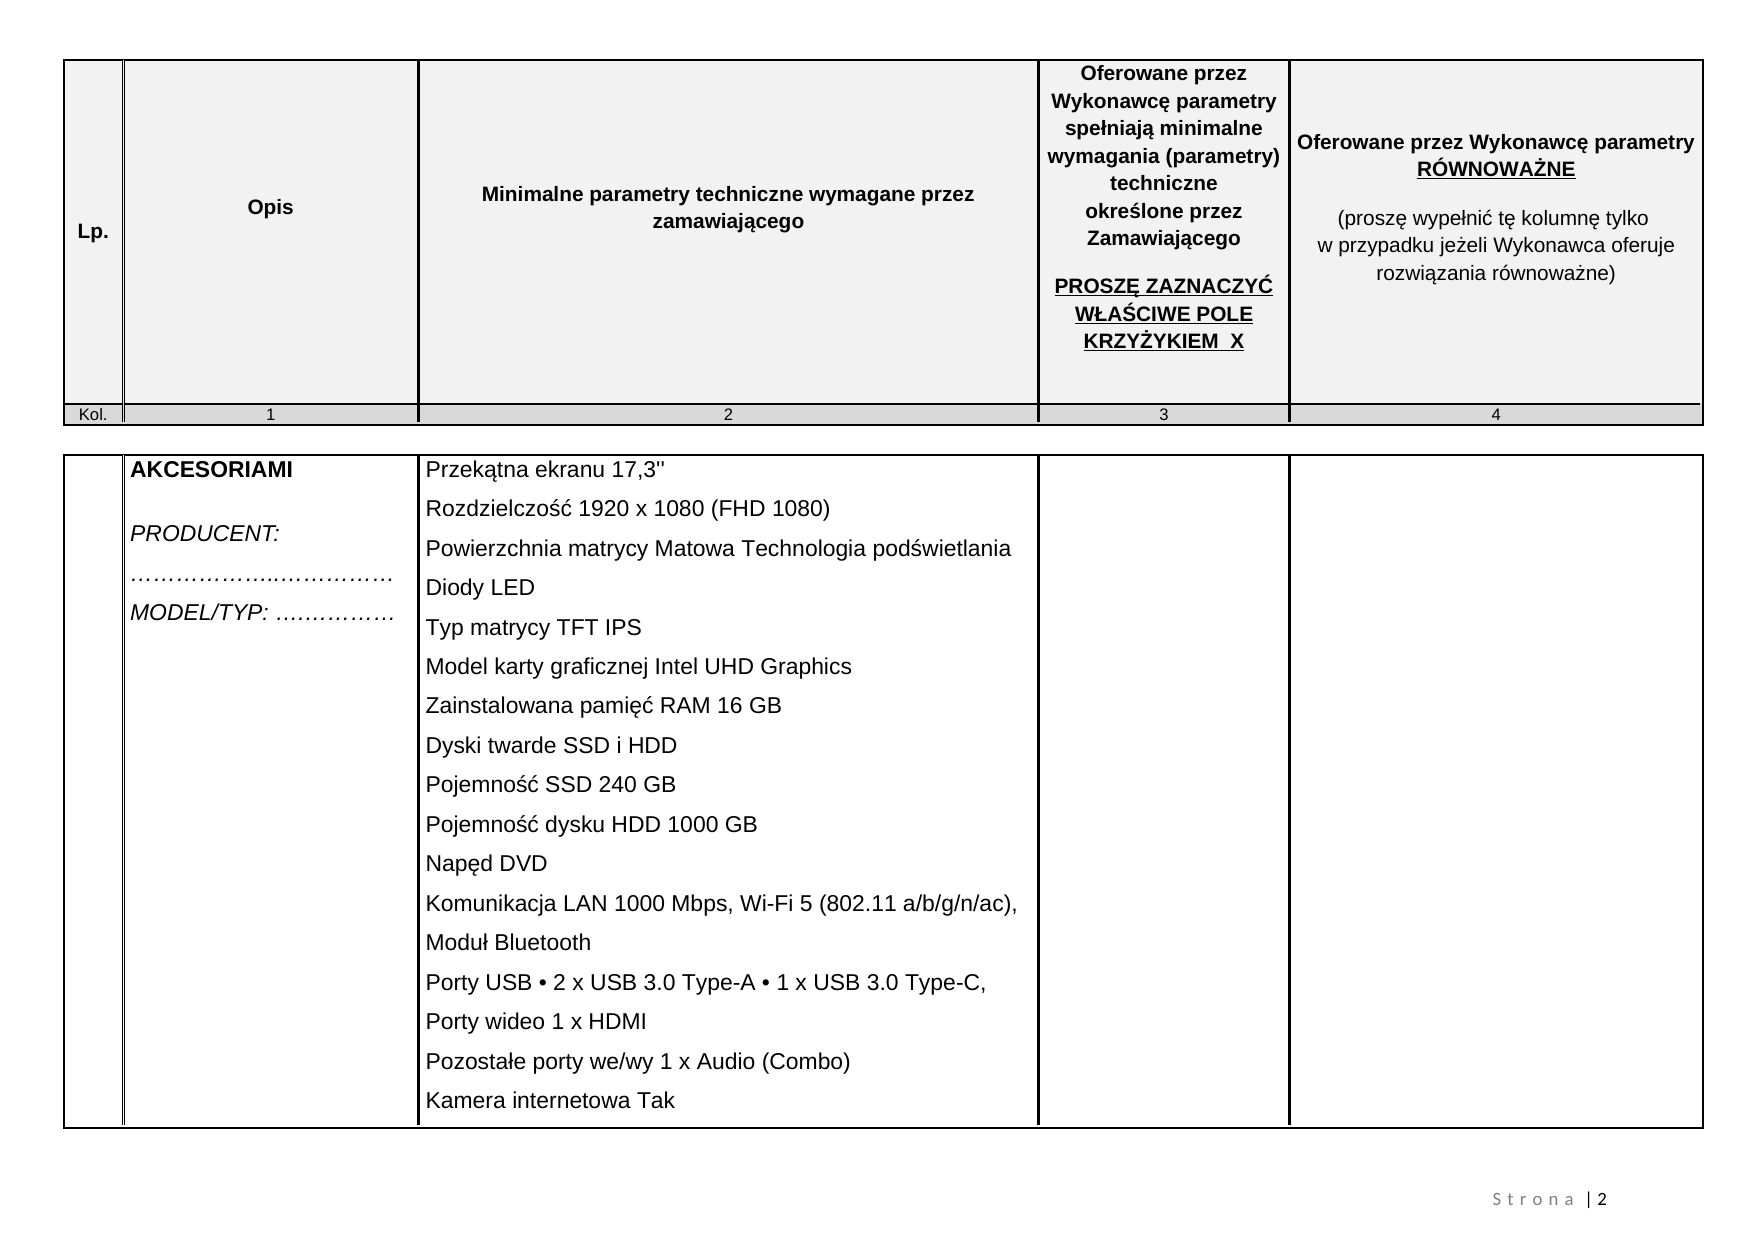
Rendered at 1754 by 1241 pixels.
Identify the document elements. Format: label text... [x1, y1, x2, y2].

table_cell [1289, 456, 1702, 1127]
table_cell Tak Nie [1038, 456, 1289, 1127]
table_cell 1. [65, 456, 123, 1127]
table_cell Laptop informacje o procesorze* 2.4GHz, Turbo 4.1GHz lub równoważny Przekątna ekranu 17,3'' Rozdzielczość 1920 x 1080 (FHD 1080) Powierzchnia matrycy Matowa Technologia podświetlania Diody LED Typ matrycy TFT IPS Model karty graficznej Intel UHD Graphics Zainstalowana pamięć RAM 16 GB Dyski twarde SSD i HDD Pojemność SSD 240 GB Pojemność dysku HDD 1000 GB Napęd DVD Komunikacja LAN 1000 Mbps, Wi-Fi 5 (802.11 a/b/g/n/ac), Moduł Bluetooth Porty USB • 2 x USB 3.0 Type-A • 1 x USB 3.0 Type-C, Porty wideo 1 x HDMI Pozostałe porty we/wy 1 x Audio (Combo) Kamera internetowa Tak Podświetlana klawiatura Tak Dźwięk • Stereo System operacyjny Windows 10 Pro 64-bit** Gwarancja producenta minimum 24 miesiące Ładowarka Tak Deklaracja zgodności CE dla oferowanego modelu komputera Dodatkowe akcesoria: Podstawka pod laptopa (wymiary dostosowane do oferowanego modelu laptopa) Torba: Kompatybilność 17,3" Liczba komór: 1 Komory i przegrody: na laptop Dodatkowe informacje: Odpinany pasek na ramię, wzmacniana wygodna rączka Gwarancja (gwarancja producenta minimum 24 miesiące) [418, 456, 1038, 1127]
table_cell KOMPUTER PRZENOŚNY TYPU LAPTOP Z TORBĄ ORAZ DODATKOWYMI AKCESORIAMI PRODUCENT: ………………..……………MODEL/TYP: ….………… [123, 455, 418, 1127]
